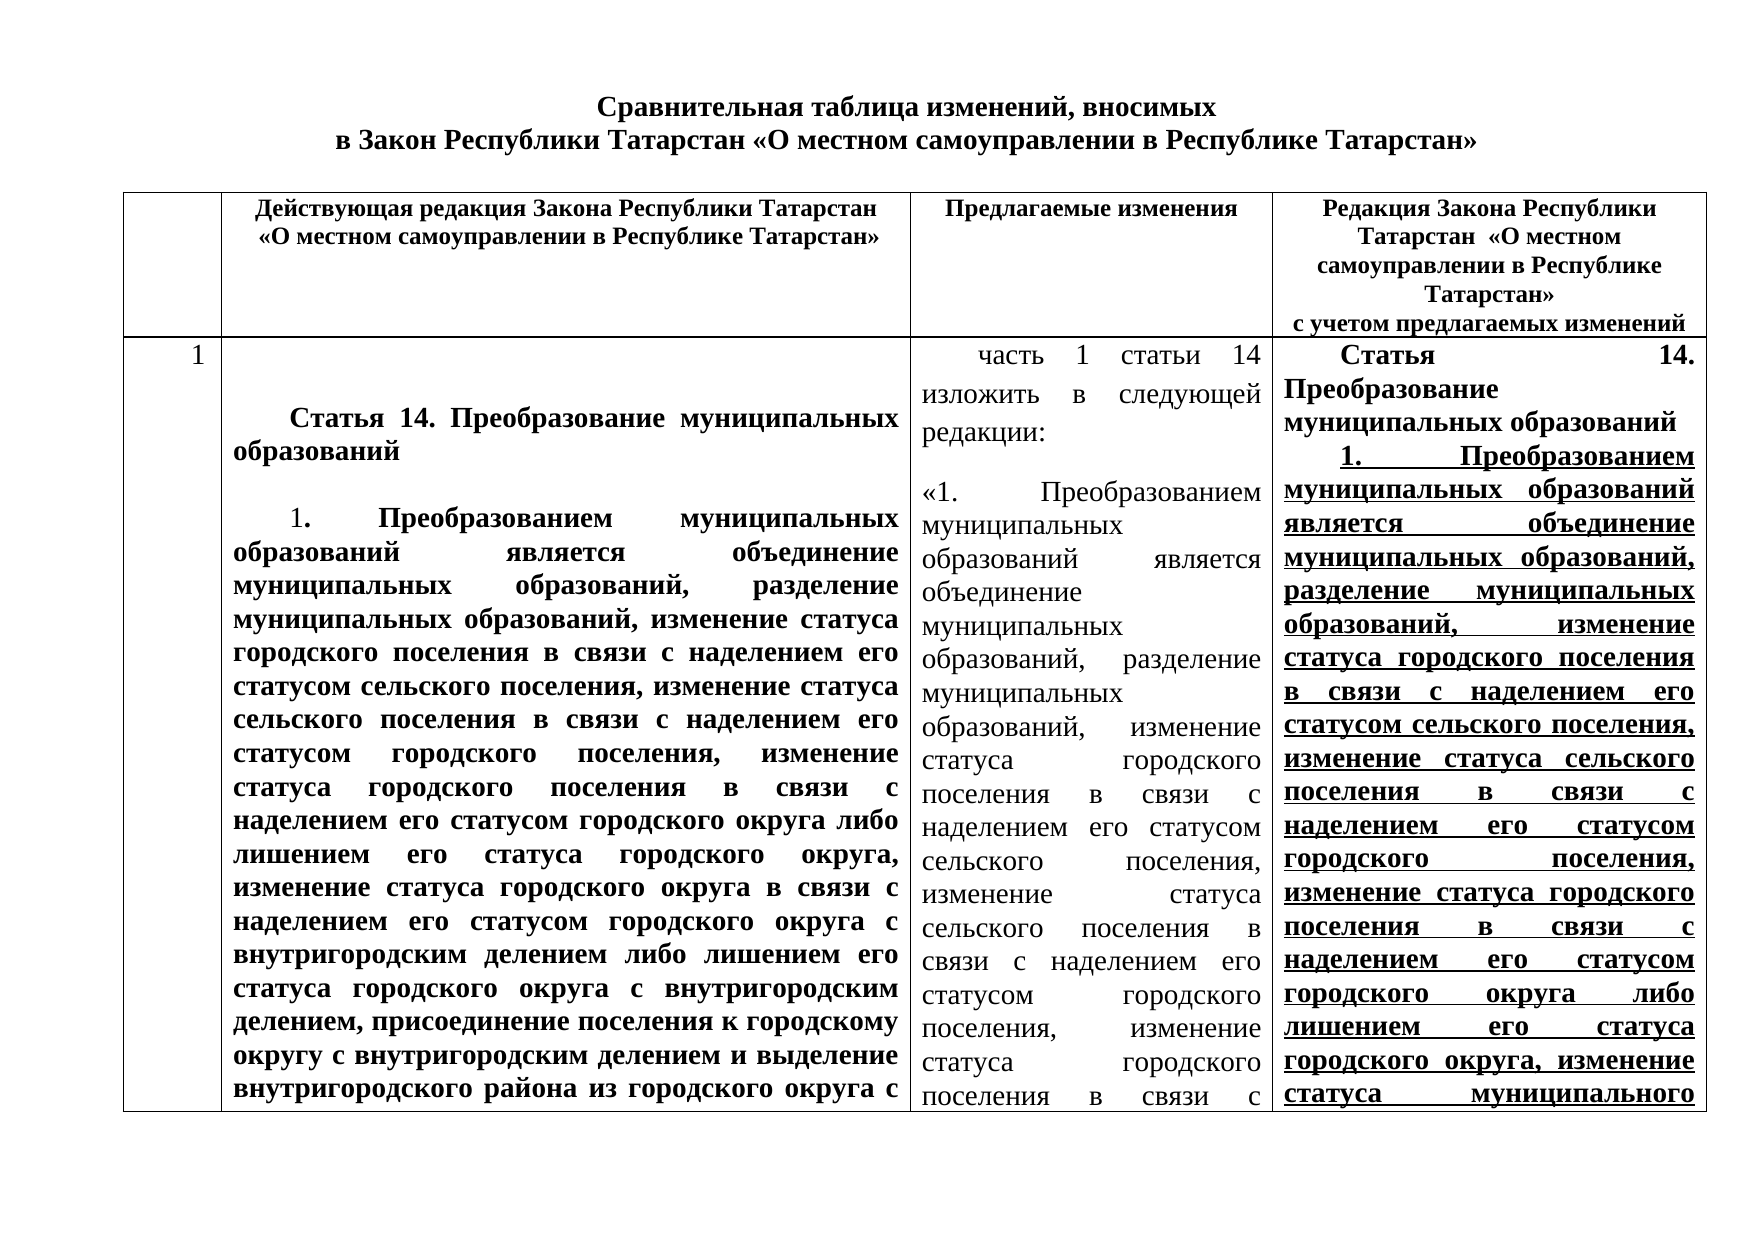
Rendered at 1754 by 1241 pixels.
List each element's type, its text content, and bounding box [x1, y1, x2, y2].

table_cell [222, 338, 910, 1111]
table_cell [911, 338, 1272, 1111]
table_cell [1273, 338, 1706, 1111]
table_header Предлагаемые изменения [911, 193, 1272, 336]
text в Закон Республики Татарстан «О местном самоуправлении в Республике Татарстан» [118, 122, 1695, 156]
table_cell 1 [124, 338, 221, 1111]
table_header Действующая редакция Закона Республики Татарстан «О местном самоуправлении в Республике Татарстан» [222, 193, 910, 336]
table_header [124, 193, 221, 336]
table_header Редакция Закона Республики Татарстан «О местном самоуправлении в Республике Татарстан» с учетом предлагаемых изменений [1273, 193, 1706, 336]
text Сравнительная таблица изменений, вносимых [118, 89, 1695, 122]
